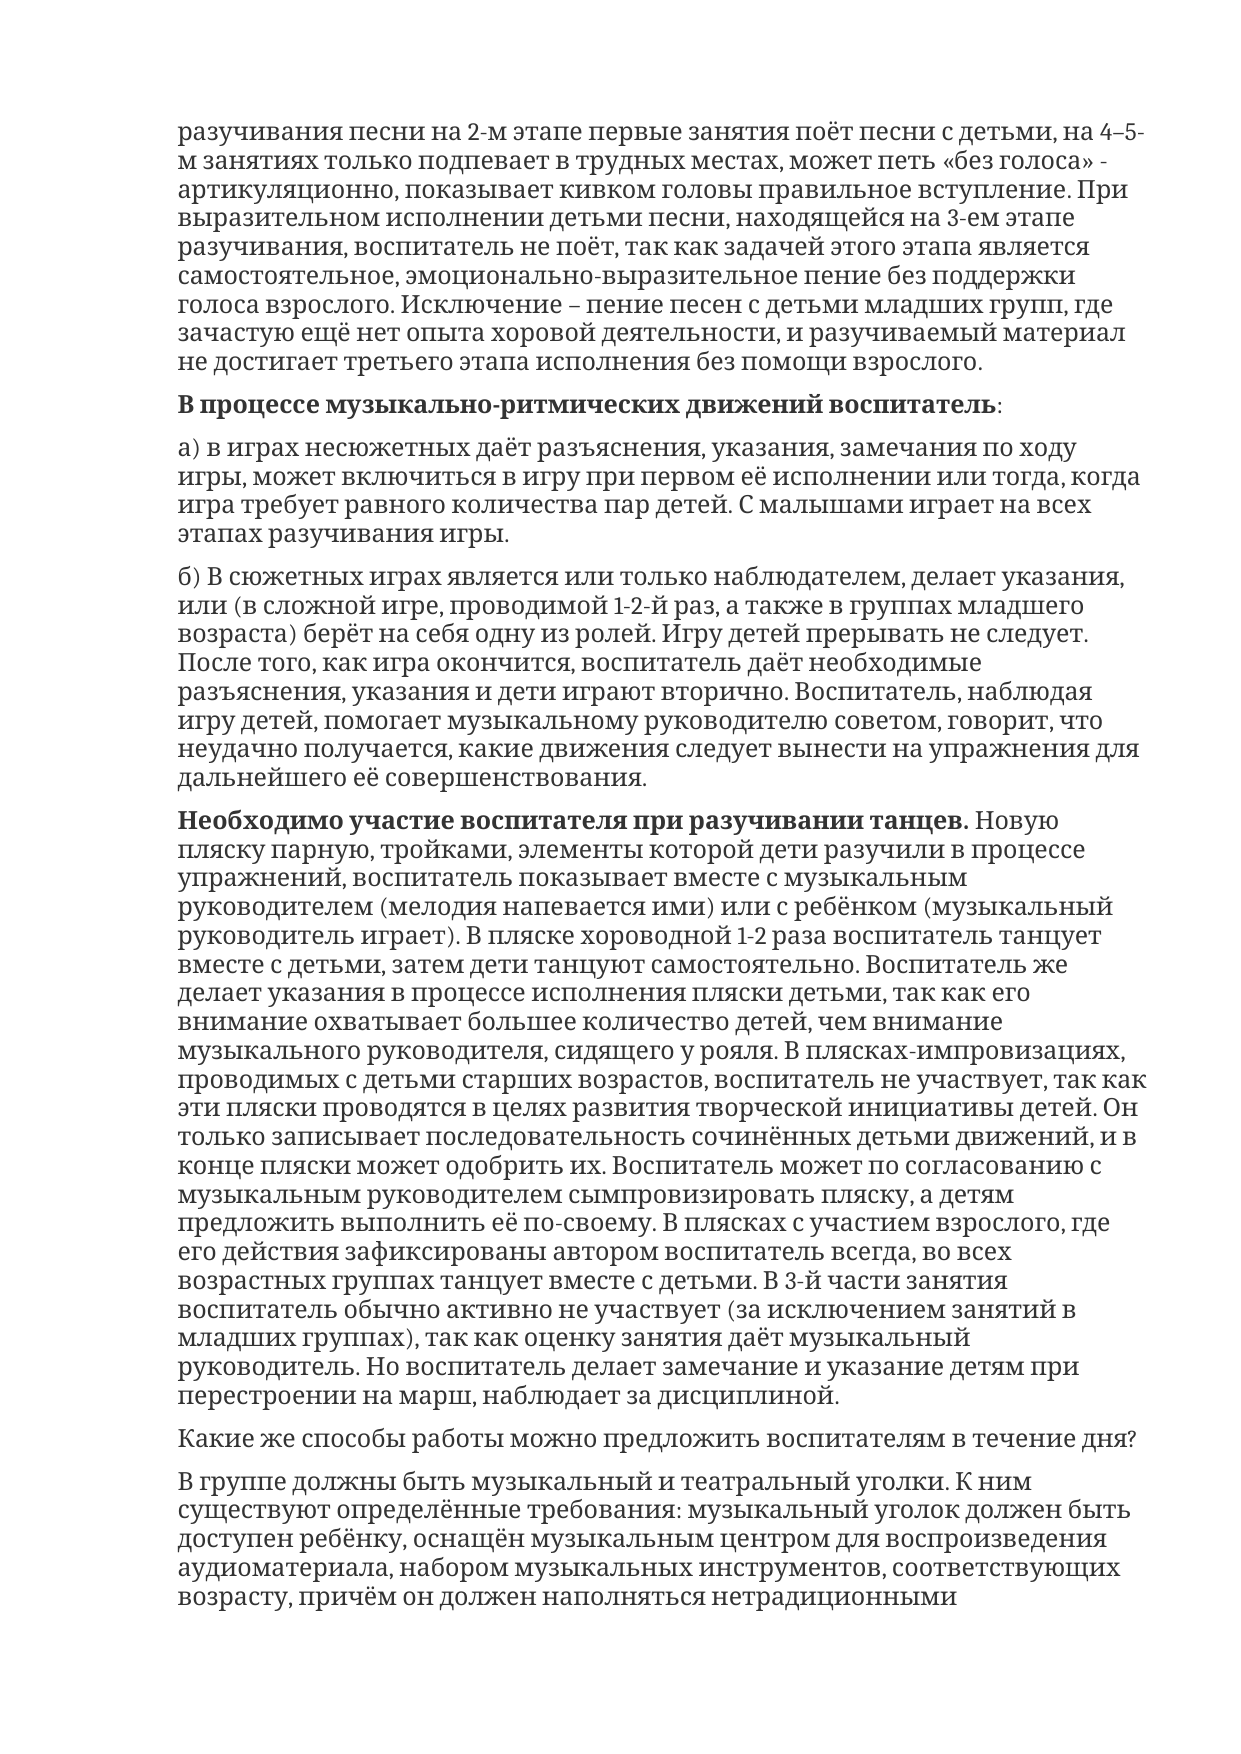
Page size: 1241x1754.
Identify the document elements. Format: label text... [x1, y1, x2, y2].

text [177, 1467, 1152, 1611]
text б) В сюжетных играх является или только наблюдателем, делает указания, или (в сложной игре, проводимой 1-2-й раз, а также в группах младшего возраста) берёт на себя одну из ролей. Игру детей прерывать не следует. После того, как игра окончится, воспитатель даёт необходимые разъяснения, указания и дети играют вторично. Воспитатель, наблюдая игру детей, помогает музыкальному руководителю советом, говорит, что неудачно получается, какие движения следует вынести на упражнения для дальнейшего её совершенствования. [177, 563, 1152, 793]
text Необходимо участие воспитателя при разучивании танцев. Новую пляску парную, тройками, элементы которой дети разучили в процессе упражнений, воспитатель показывает вместе с музыкальным руководителем (мелодия напевается ими) или с ребёнком (музыкальный руководитель играет). В пляске хороводной 1-2 раза воспитатель танцует вместе с детьми, затем дети танцуют самостоятельно. Воспитатель же делает указания в процессе исполнения пляски детьми, так как его внимание охватывает большее количество детей, чем внимание музыкального руководителя, сидящего у рояля. В плясках-импровизациях, проводимых с детьми старших возрастов, воспитатель не участвует, так как эти пляски проводятся в целях развития творческой инициативы детей. Он только записывает последовательность сочинённых детьми движений, и в конце пляски может одобрить их. Воспитатель может по согласованию с музыкальным руководителем сымпровизировать пляску, а детям предложить выполнить её по-своему. В плясках с участием взрослого, где его действия зафиксированы автором воспитатель всегда, во всех возрастных группах танцует вместе с детьми. В 3-й части занятия воспитатель обычно активно не участвует (за исключением занятий в младших группах), так как оценку занятия даёт музыкальный руководитель. Но воспитатель делает замечание и указание детям при перестроении на марш, наблюдает за дисциплиной. [177, 807, 1152, 1411]
text В процессе музыкально-ритмических движений воспитатель: [177, 391, 1152, 420]
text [177, 118, 1152, 377]
text а) в играх несюжетных даёт разъяснения, указания, замечания по ходу игры, может включиться в игру при первом её исполнении или тогда, когда игра требует равного количества пар детей. С малышами играет на всех этапах разучивания игры. [177, 434, 1152, 549]
text Какие же способы работы можно предложить воспитателям в течение дня? [177, 1425, 1152, 1453]
